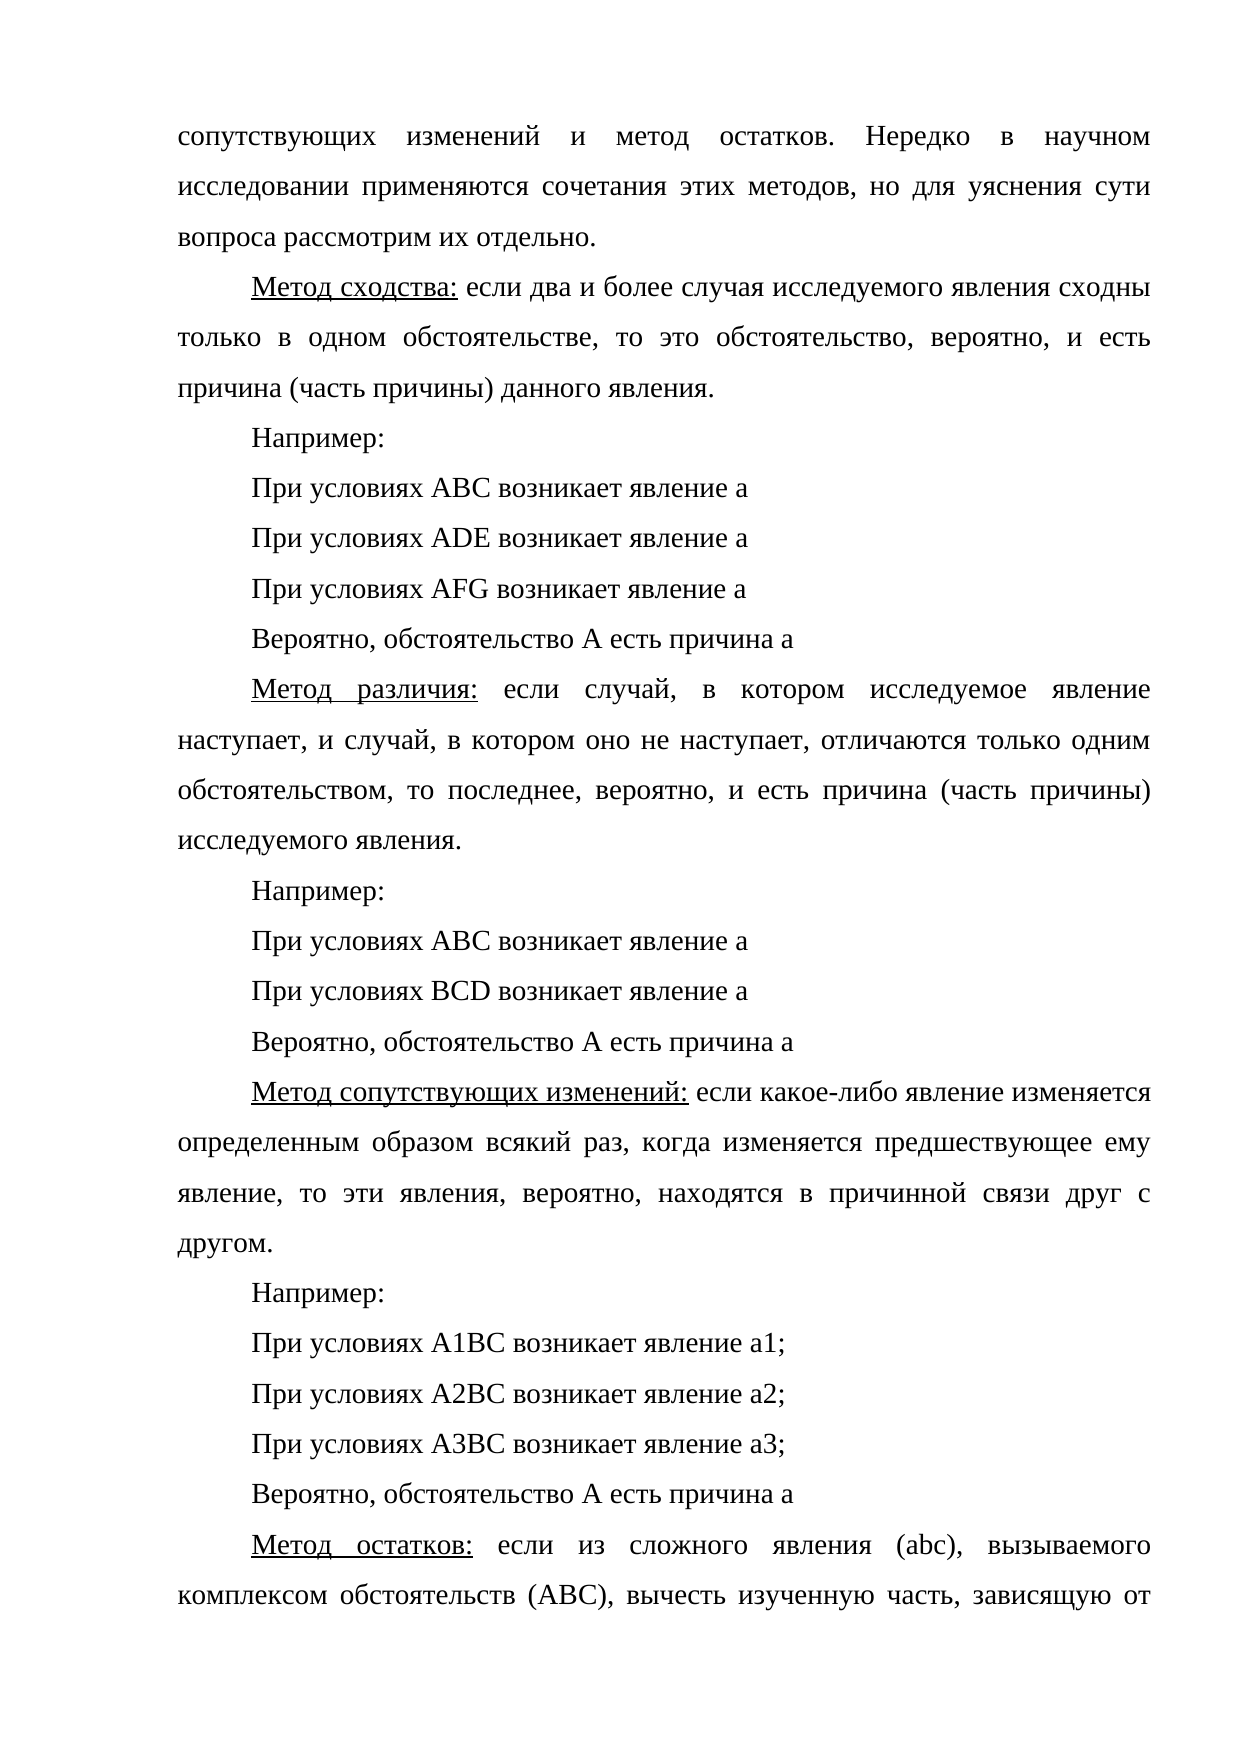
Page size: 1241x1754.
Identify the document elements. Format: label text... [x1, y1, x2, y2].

text Метод различия: если случай, в котором исследуемое явление наступает, и случай, в котором оно не наступает, отличаются только одним обстоятельством, то последнее, вероятно, и есть причина (часть причины) исследуемого явления. [177, 672, 1152, 856]
text Например: [177, 1275, 1152, 1309]
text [177, 118, 1152, 252]
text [177, 1527, 1152, 1611]
text Метод сопутствующих изменений: если какое-либо явление изменяется определенным образом всякий раз, когда изменяется предшествующее ему явление, то эти явления, вероятно, находятся в причинной связи друг с другом. [177, 1074, 1152, 1258]
text При условиях АFG возникает явление а [177, 571, 1152, 604]
text При условиях A1ВС возникает явление а1; [177, 1326, 1152, 1359]
text При условиях А3ВС возникает явление а3; [177, 1426, 1152, 1460]
text При условиях АDЕ возникает явление а [177, 521, 1152, 554]
text Например: [177, 420, 1152, 453]
text При условиях ВСD возникает явление а [177, 973, 1152, 1007]
text При условиях АВС возникает явление а [177, 470, 1152, 504]
text Например: [177, 873, 1152, 906]
text Вероятно, обстоятельство А есть причина а [177, 1024, 1152, 1057]
text При условиях А2ВС возникает явление а2; [177, 1376, 1152, 1409]
text Метод сходства: если два и более случая исследуемого явления сходны только в одном обстоятельстве, то это обстоятельство, вероятно, и есть причина (часть причины) данного явления. [177, 269, 1152, 403]
text При условиях АВС возникает явление а [177, 923, 1152, 957]
text Вероятно, обстоятельство А есть причина а [177, 1477, 1152, 1510]
text Вероятно, обстоятельство А есть причина а [177, 621, 1152, 655]
